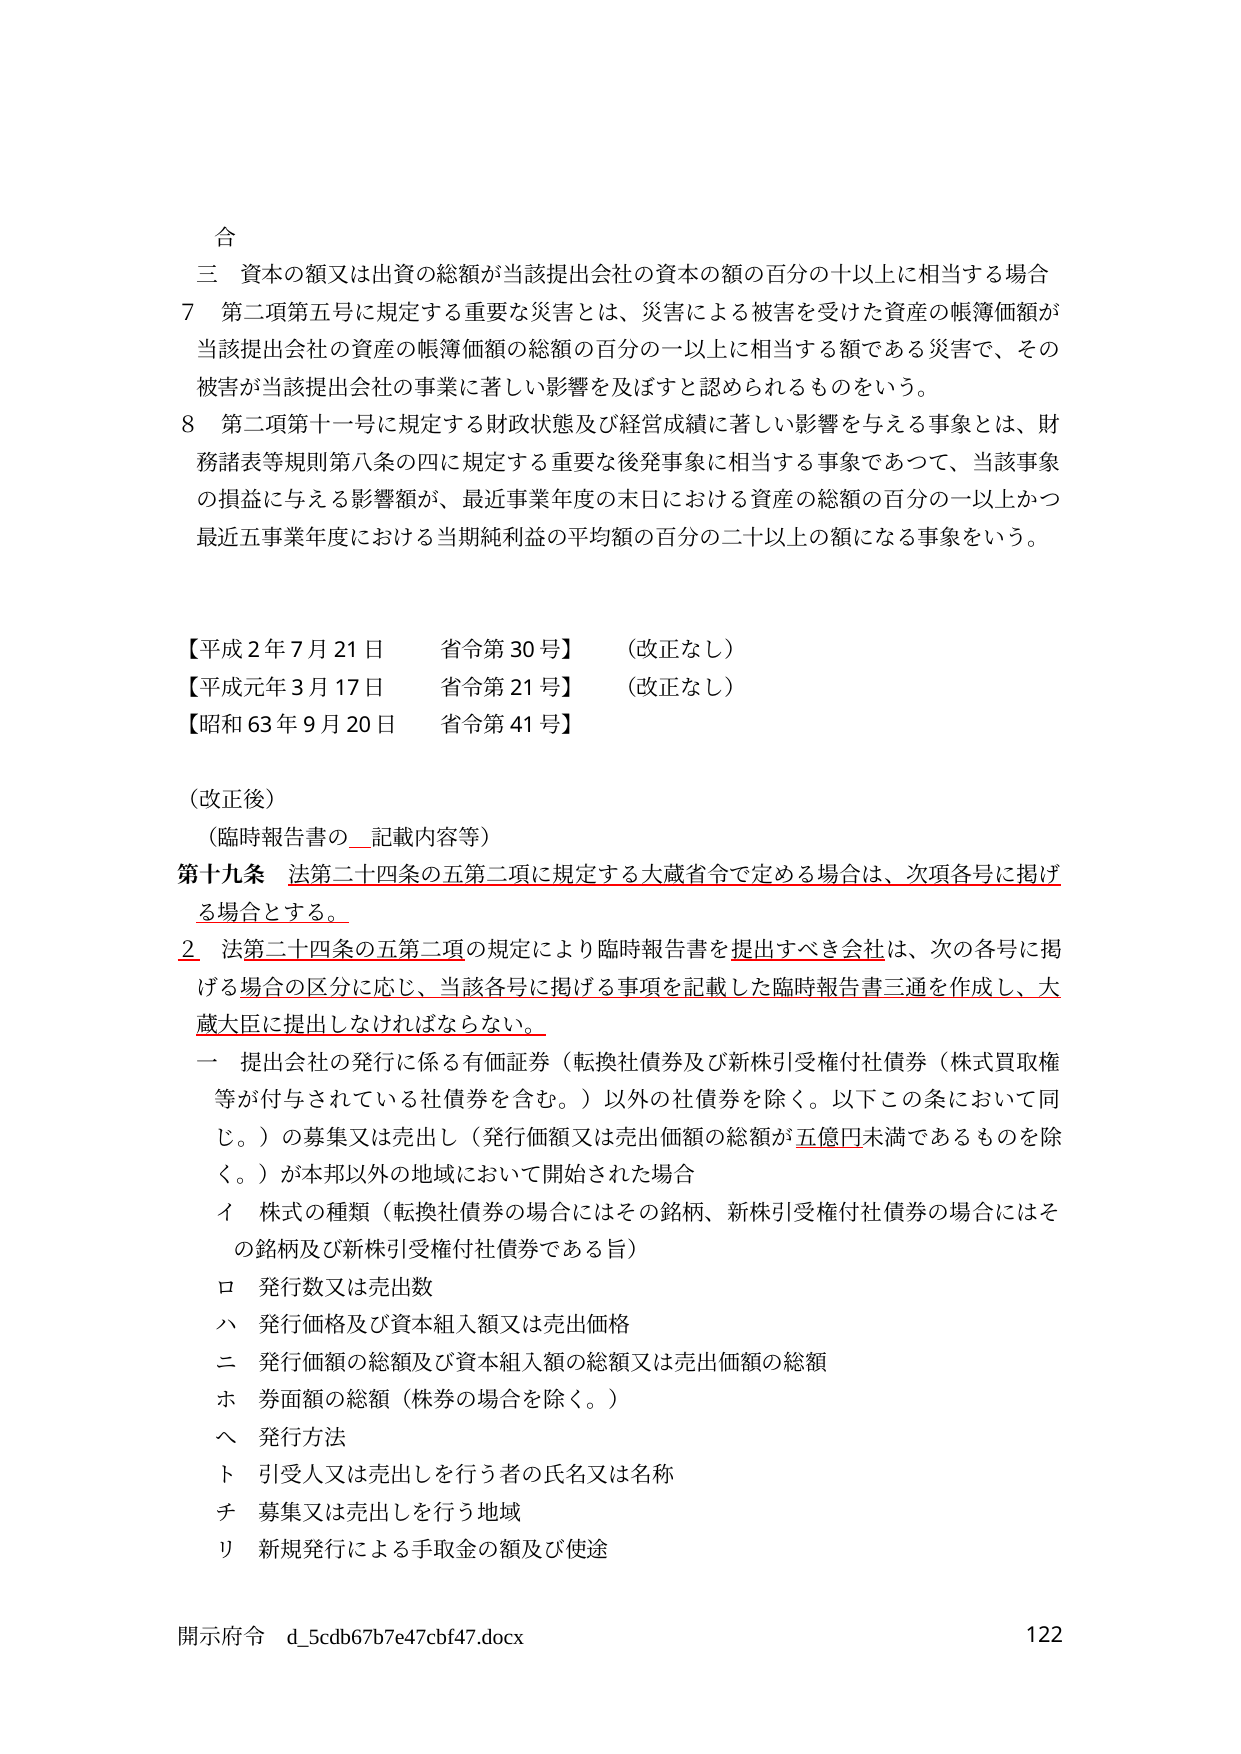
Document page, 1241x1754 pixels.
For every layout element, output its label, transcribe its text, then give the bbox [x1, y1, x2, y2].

text ７ 第二項第五号に規定する重要な災害とは、災害による被害を受けた資産の帳簿価額が当該提出会社の資産の帳簿価額の総額の百分の一以上に相当する額である災害で、その被害が当該提出会社の事業に著しい影響を及ぼすと認められるものをいう。 [177, 292, 1063, 404]
text （臨時報告書の 記載内容等） [196, 817, 1063, 854]
text イ 株式の種類（転換社債券の場合にはその銘柄、新株引受権付社債券の場合にはその銘柄及び新株引受権付社債券である旨） [215, 1192, 1063, 1267]
text 【平成2年7月21日 省令第30号】 （改正なし） [177, 629, 1063, 667]
text 一 提出会社の発行に係る有価証券（転換社債券及び新株引受権付社債券（株式買取権等が付与されている社債券を含む。）以外の社債券を除く。以下この条において同じ。）の募集又は売出し（発行価額又は売出価額の総額が五億円未満であるものを除く。）が本邦以外の地域において開始された場合 [196, 1042, 1063, 1192]
text ト 引受人又は売出しを行う者の氏名又は名称 [215, 1454, 1063, 1492]
text ハ 発行価格及び資本組入額又は売出価格 [215, 1304, 1063, 1342]
text ニ 発行価額の総額及び資本組入額の総額又は売出価額の総額 [215, 1342, 1063, 1379]
text 第十九条 法第二十四条の五第二項に規定する大蔵省令で定める場合は、次項各号に掲げる場合とする。 [177, 854, 1063, 929]
text ２ 法第二十四条の五第二項の規定により臨時報告書を提出すべき会社は、次の各号に掲げる場合の区分に応じ、当該各号に掲げる事項を記載した臨時報告書三通を作成し、大蔵大臣に提出しなければならない。 [177, 929, 1063, 1042]
text リ 新規発行による手取金の額及び使途 [215, 1529, 1063, 1567]
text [196, 217, 1063, 254]
text 【昭和63年9月20日 省令第41号】 [177, 704, 1063, 742]
text チ 募集又は売出しを行う地域 [215, 1492, 1063, 1529]
text へ 発行方法 [215, 1417, 1063, 1454]
text ホ 券面額の総額（株券の場合を除く。） [215, 1379, 1063, 1417]
text 【平成元年3月17日 省令第21号】 （改正なし） [177, 667, 1063, 704]
text ロ 発行数又は売出数 [215, 1267, 1063, 1304]
text 三 資本の額又は出資の総額が当該提出会社の資本の額の百分の十以上に相当する場合 [196, 254, 1063, 292]
text （改正後） [177, 779, 1063, 817]
text ８ 第二項第十一号に規定する財政状態及び経営成績に著しい影響を与える事象とは、財務諸表等規則第八条の四に規定する重要な後発事象に相当する事象であつて、当該事象の損益に与える影響額が、最近事業年度の末日における資産の総額の百分の一以上かつ最近五事業年度における当期純利益の平均額の百分の二十以上の額になる事象をいう。 [177, 404, 1063, 554]
